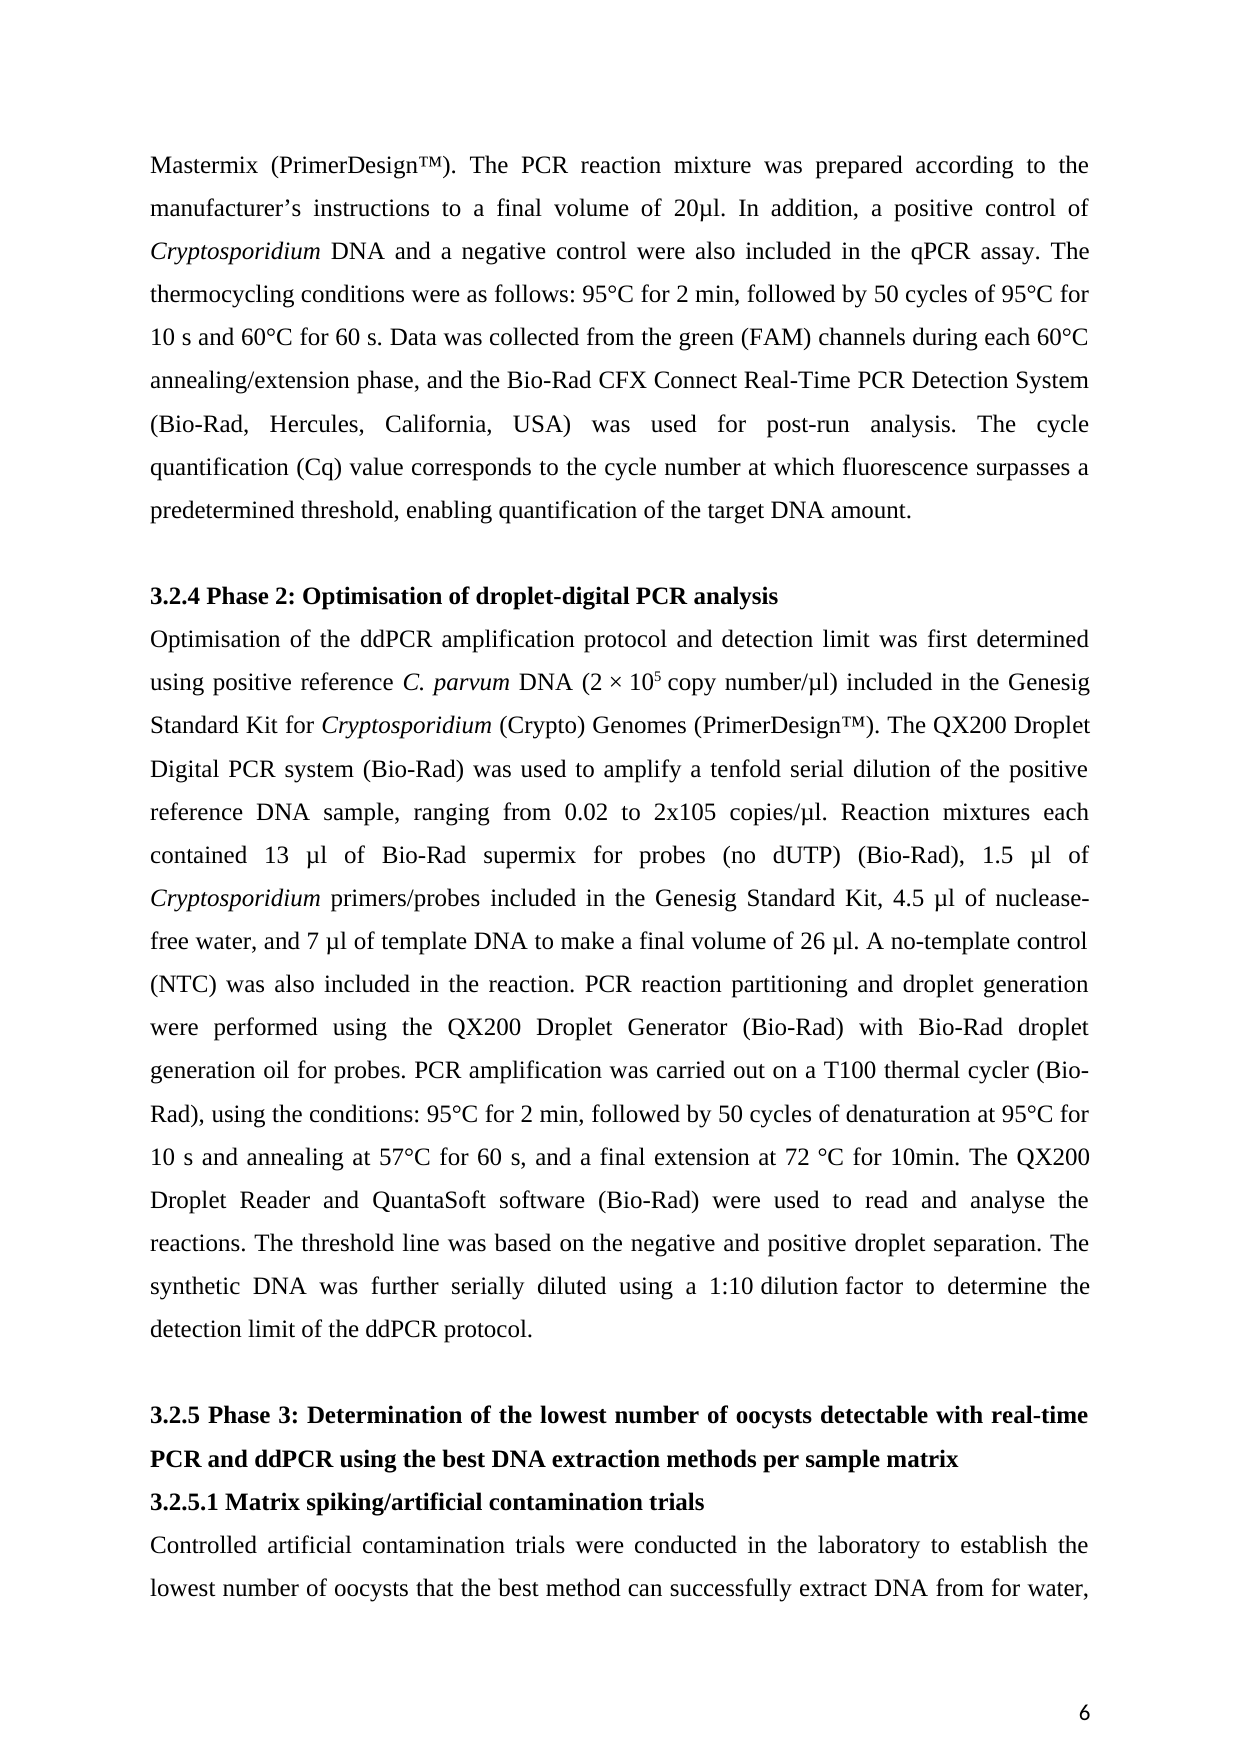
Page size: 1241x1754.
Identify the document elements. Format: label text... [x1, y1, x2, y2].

subtitle 3.2.5 Phase 3: Determination of the lowest number of oocysts detectable with real-time PCR and ddPCR using the best DNA extraction methods per sample matrix [150, 1401, 1090, 1472]
subtitle 3.2.5.1 Matrix spiking/artificial contamination trials [150, 1487, 1090, 1516]
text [150, 1530, 1090, 1602]
text Optimisation of the ddPCR amplification protocol and detection limit was first determined using positive reference C. parvum DNA (2 × 105 copy number/µl) included in the Genesig Standard Kit for Cryptosporidium (Crypto) Genomes (PrimerDesign™). The QX200 Droplet Digital PCR system (Bio-Rad) was used to amplify a tenfold serial dilution of the positive reference DNA sample, ranging from 0.02 to 2x105 copies/µl. Reaction mixtures each contained 13 µl of Bio-Rad supermix for probes (no dUTP) (Bio-Rad), 1.5 µl of Cryptosporidium primers/probes included in the Genesig Standard Kit, 4.5 µl of nuclease-free water, and 7 µl of template DNA to make a final volume of 26 µl. A no-template control (NTC) was also included in the reaction. PCR reaction partitioning and droplet generation were performed using the QX200 Droplet Generator (Bio-Rad) with Bio-Rad droplet generation oil for probes. PCR amplification was carried out on a T100 thermal cycler (Bio-Rad), using the conditions: 95°C for 2 min, followed by 50 cycles of denaturation at 95°C for 10 s and annealing at 57°C for 60 s, and a final extension at 72 °C for 10min. The QX200 Droplet Reader and QuantaSoft software (Bio-Rad) were used to read and analyse the reactions. The threshold line was based on the negative and positive droplet separation. The synthetic DNA was further serially diluted using a 1:10 dilution factor to determine the detection limit of the ddPCR protocol. [150, 624, 1090, 1343]
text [150, 150, 1090, 524]
subtitle 3.2.4 Phase 2: Optimisation of droplet-digital PCR analysis [150, 581, 1090, 610]
